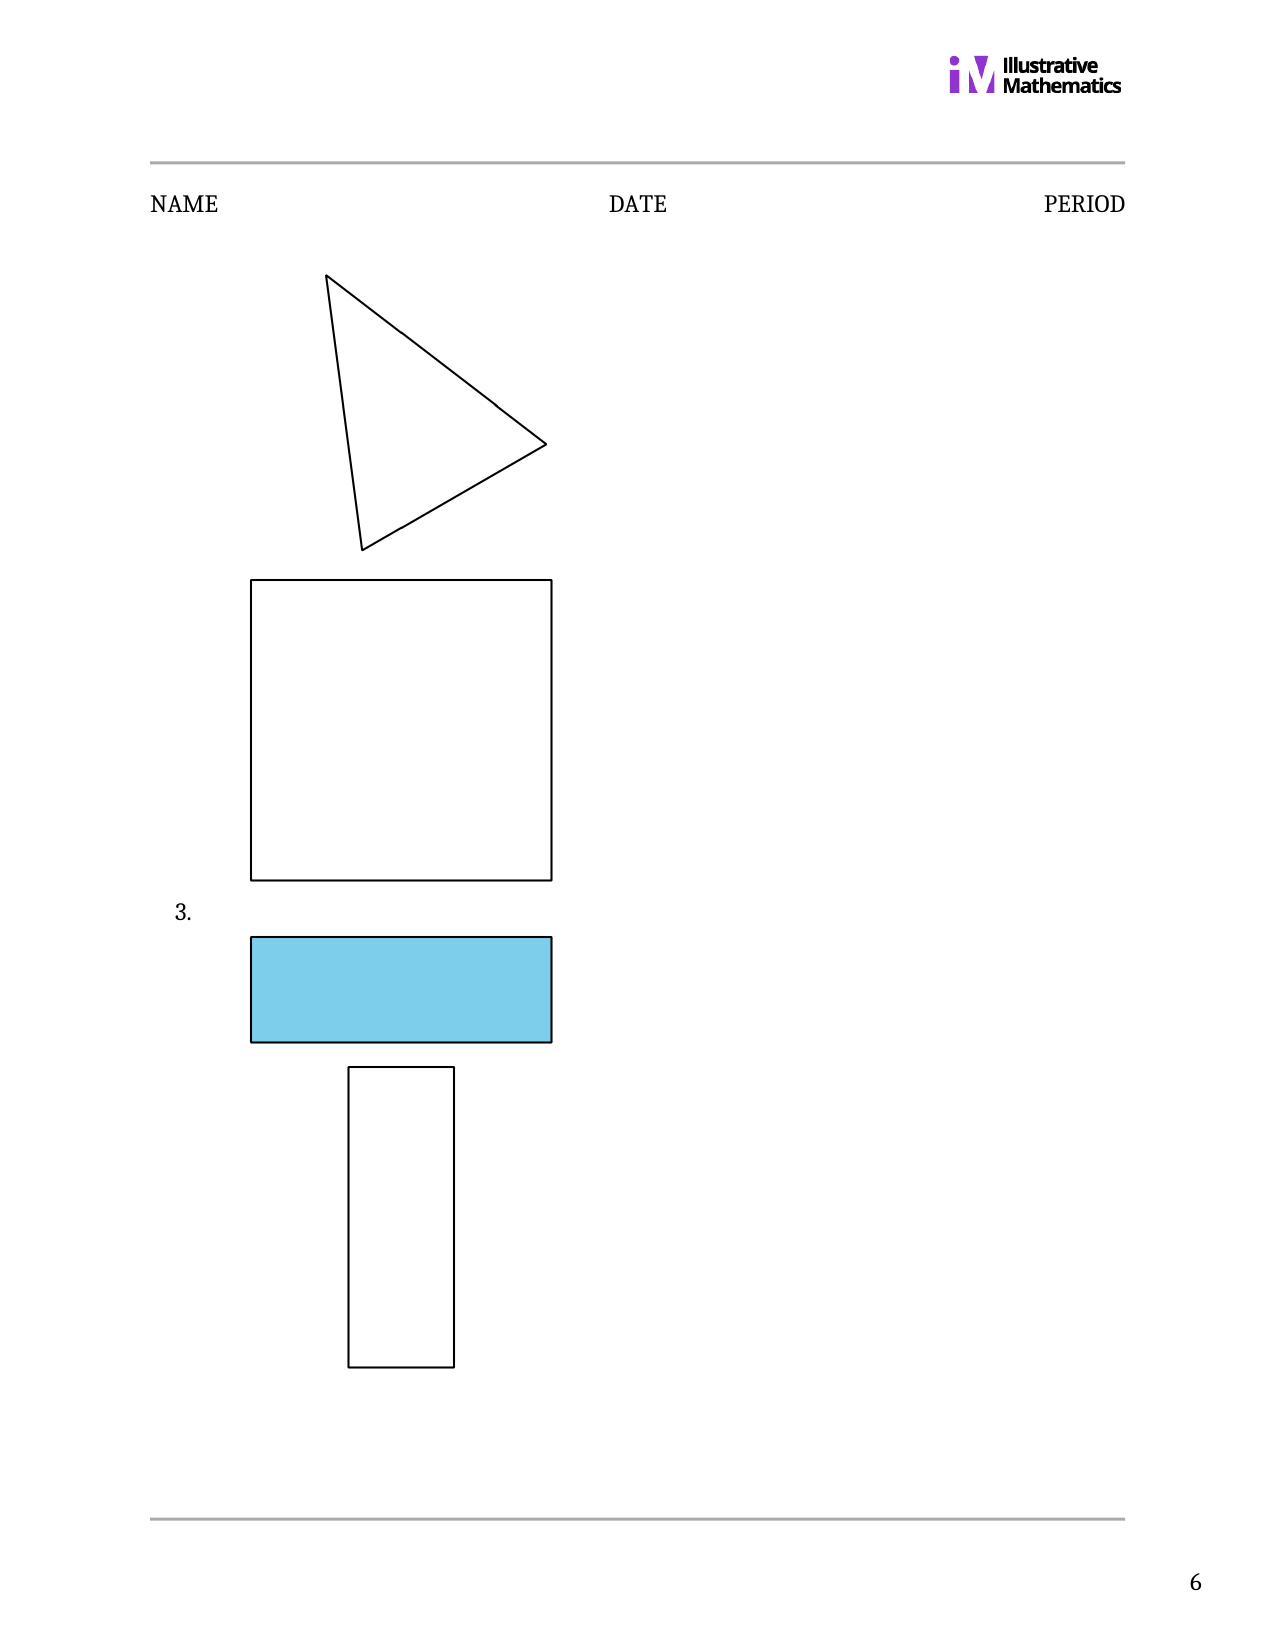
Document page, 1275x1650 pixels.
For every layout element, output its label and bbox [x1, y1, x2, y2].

picture [243, 247, 559, 563]
picture [243, 572, 559, 888]
picture [243, 1060, 559, 1375]
picture [949, 55, 1121, 93]
picture [243, 930, 559, 1050]
